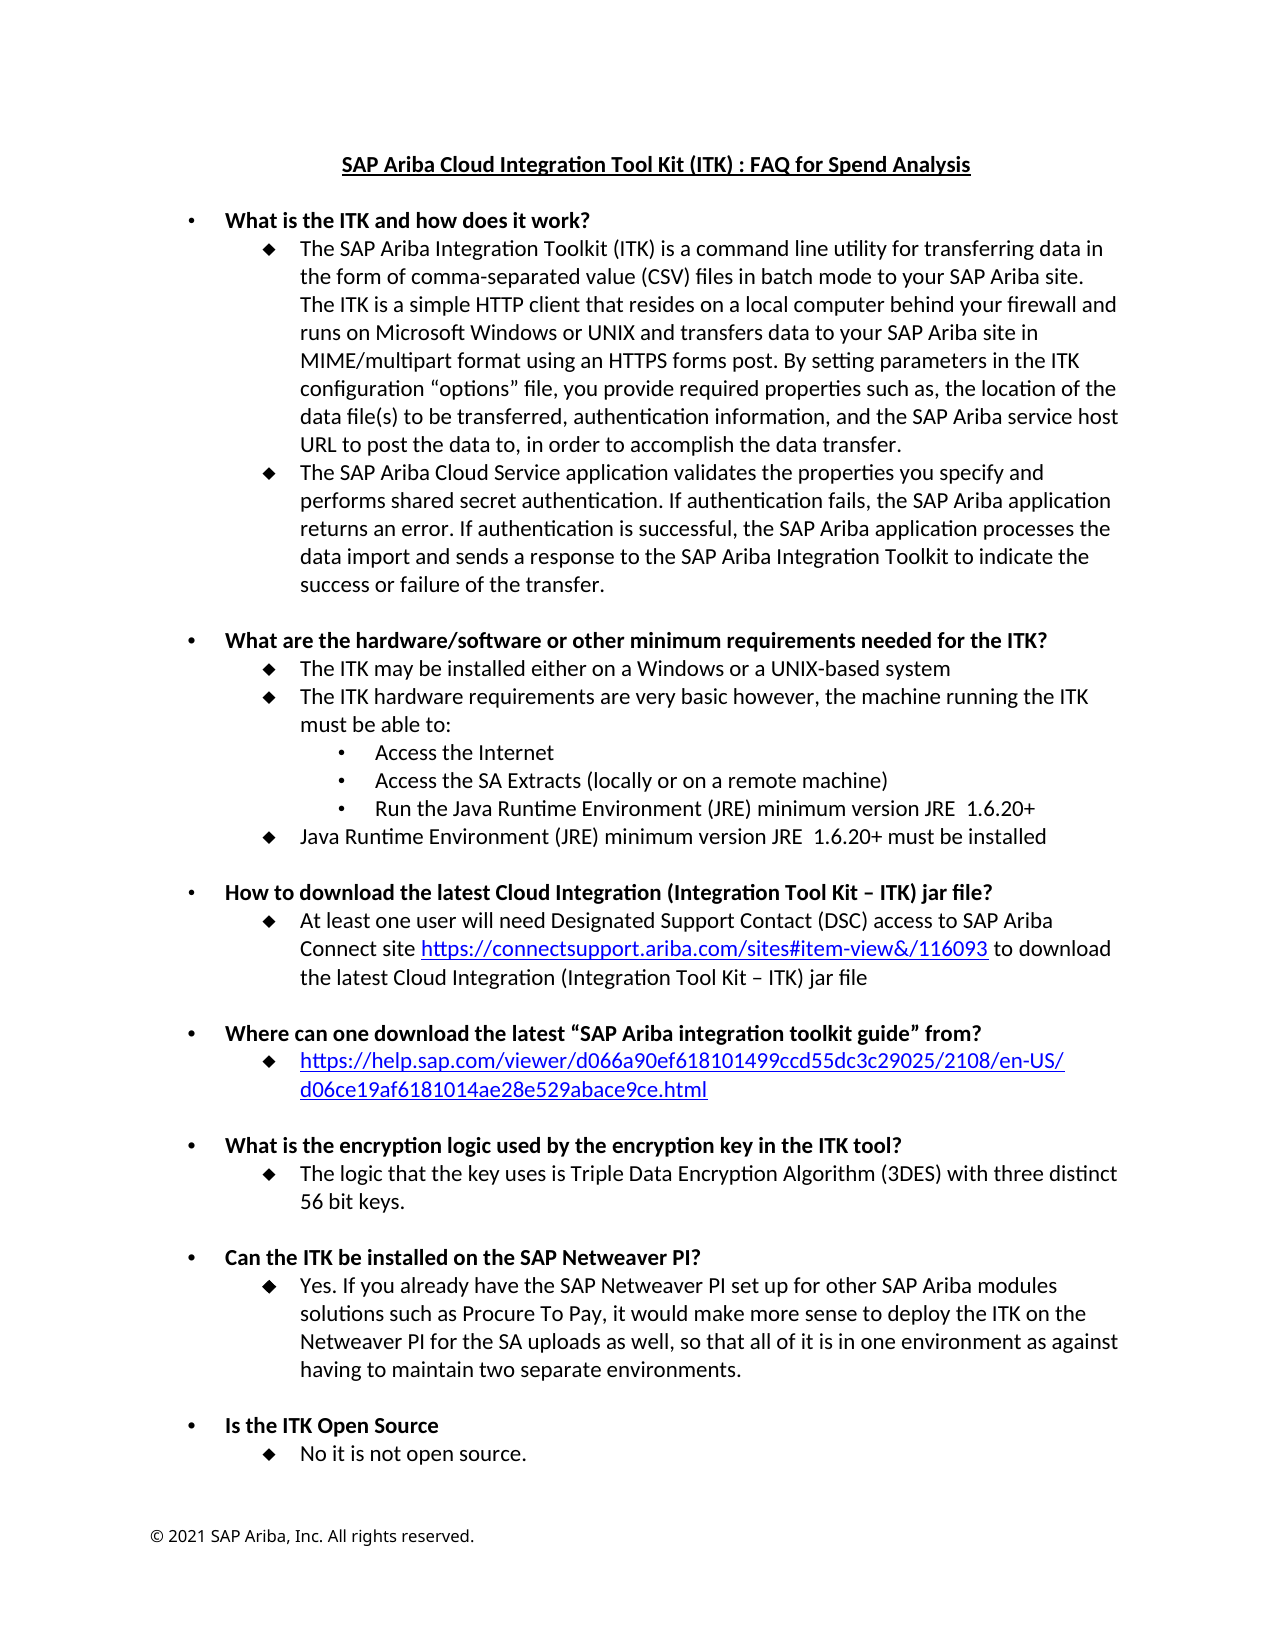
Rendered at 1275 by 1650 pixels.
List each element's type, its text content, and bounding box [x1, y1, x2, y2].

list Access the Internet [337, 738, 1125, 766]
list What is the ITK and how does it work? [187, 206, 1125, 234]
list The logic that the key uses is Triple Data Encryption Algorithm (3DES) with three distinct 56 bit keys. [262, 1159, 1125, 1215]
list No it is not open source. [262, 1439, 1125, 1467]
list The ITK may be installed either on a Windows or a UNIX-based system [262, 654, 1125, 682]
list Run the Java Runtime Environment (JRE) minimum version JRE 1.6.20+ [337, 794, 1125, 822]
list Where can one download the latest “SAP Ariba integration toolkit guide” from? [187, 1019, 1125, 1047]
list What is the encryption logic used by the encryption key in the ITK tool? [187, 1131, 1125, 1159]
list Access the SA Extracts (locally or on a remote machine) [337, 766, 1125, 794]
list The SAP Ariba Cloud Service application validates the properties you specify and performs shared secret authentication. If authentication fails, the SAP Ariba application returns an error. If authentication is successful, the SAP Ariba application processes the data import and sends a response to the SAP Ariba Integration Toolkit to indicate the success or failure of the transfer. [262, 458, 1125, 598]
list The ITK hardware requirements are very basic however, the machine running the ITK must be able to: [262, 682, 1125, 738]
list Yes. If you already have the SAP Netweaver PI set up for other SAP Ariba modules solutions such as Procure To Pay, it would make more sense to deploy the ITK on the Netweaver PI for the SA uploads as well, so that all of it is in one environment as against having to maintain two separate environments. [262, 1271, 1125, 1383]
list What are the hardware/software or other minimum requirements needed for the ITK? [187, 626, 1125, 654]
text SAP Ariba Cloud Integration Tool Kit (ITK) : FAQ for Spend Analysis [187, 150, 1125, 178]
list Can the ITK be installed on the SAP Netweaver PI? [187, 1243, 1125, 1271]
list How to download the latest Cloud Integration (Integration Tool Kit – ITK) jar file? [187, 878, 1125, 907]
list Is the ITK Open Source [187, 1411, 1125, 1439]
list https://help.sap.com/viewer/d066a90ef618101499ccd55dc3c29025/2108/en-US/d06ce19af6181014ae28e529abace9ce.html [262, 1047, 1125, 1131]
list Java Runtime Environment (JRE) minimum version JRE 1.6.20+ must be installed [262, 822, 1125, 851]
list At least one user will need Designated Support Contact (DSC) access to SAP Ariba Connect site https://connectsupport.ariba.com/sites#item-view&/116093 to download the latest Cloud Integration (Integration Tool Kit – ITK) jar file [262, 907, 1125, 991]
list The SAP Ariba Integration Toolkit (ITK) is a command line utility for transferring data in the form of comma-separated value (CSV) files in batch mode to your SAP Ariba site. The ITK is a simple HTTP client that resides on a local computer behind your firewall and runs on Microsoft Windows or UNIX and transfers data to your SAP Ariba site in MIME/multipart format using an HTTPS forms post. By setting parameters in the ITK configuration “options” file, you provide required properties such as, the location of the data file(s) to be transferred, authentication information, and the SAP Ariba service host URL to post the data to, in order to accomplish the data transfer. [262, 234, 1125, 458]
